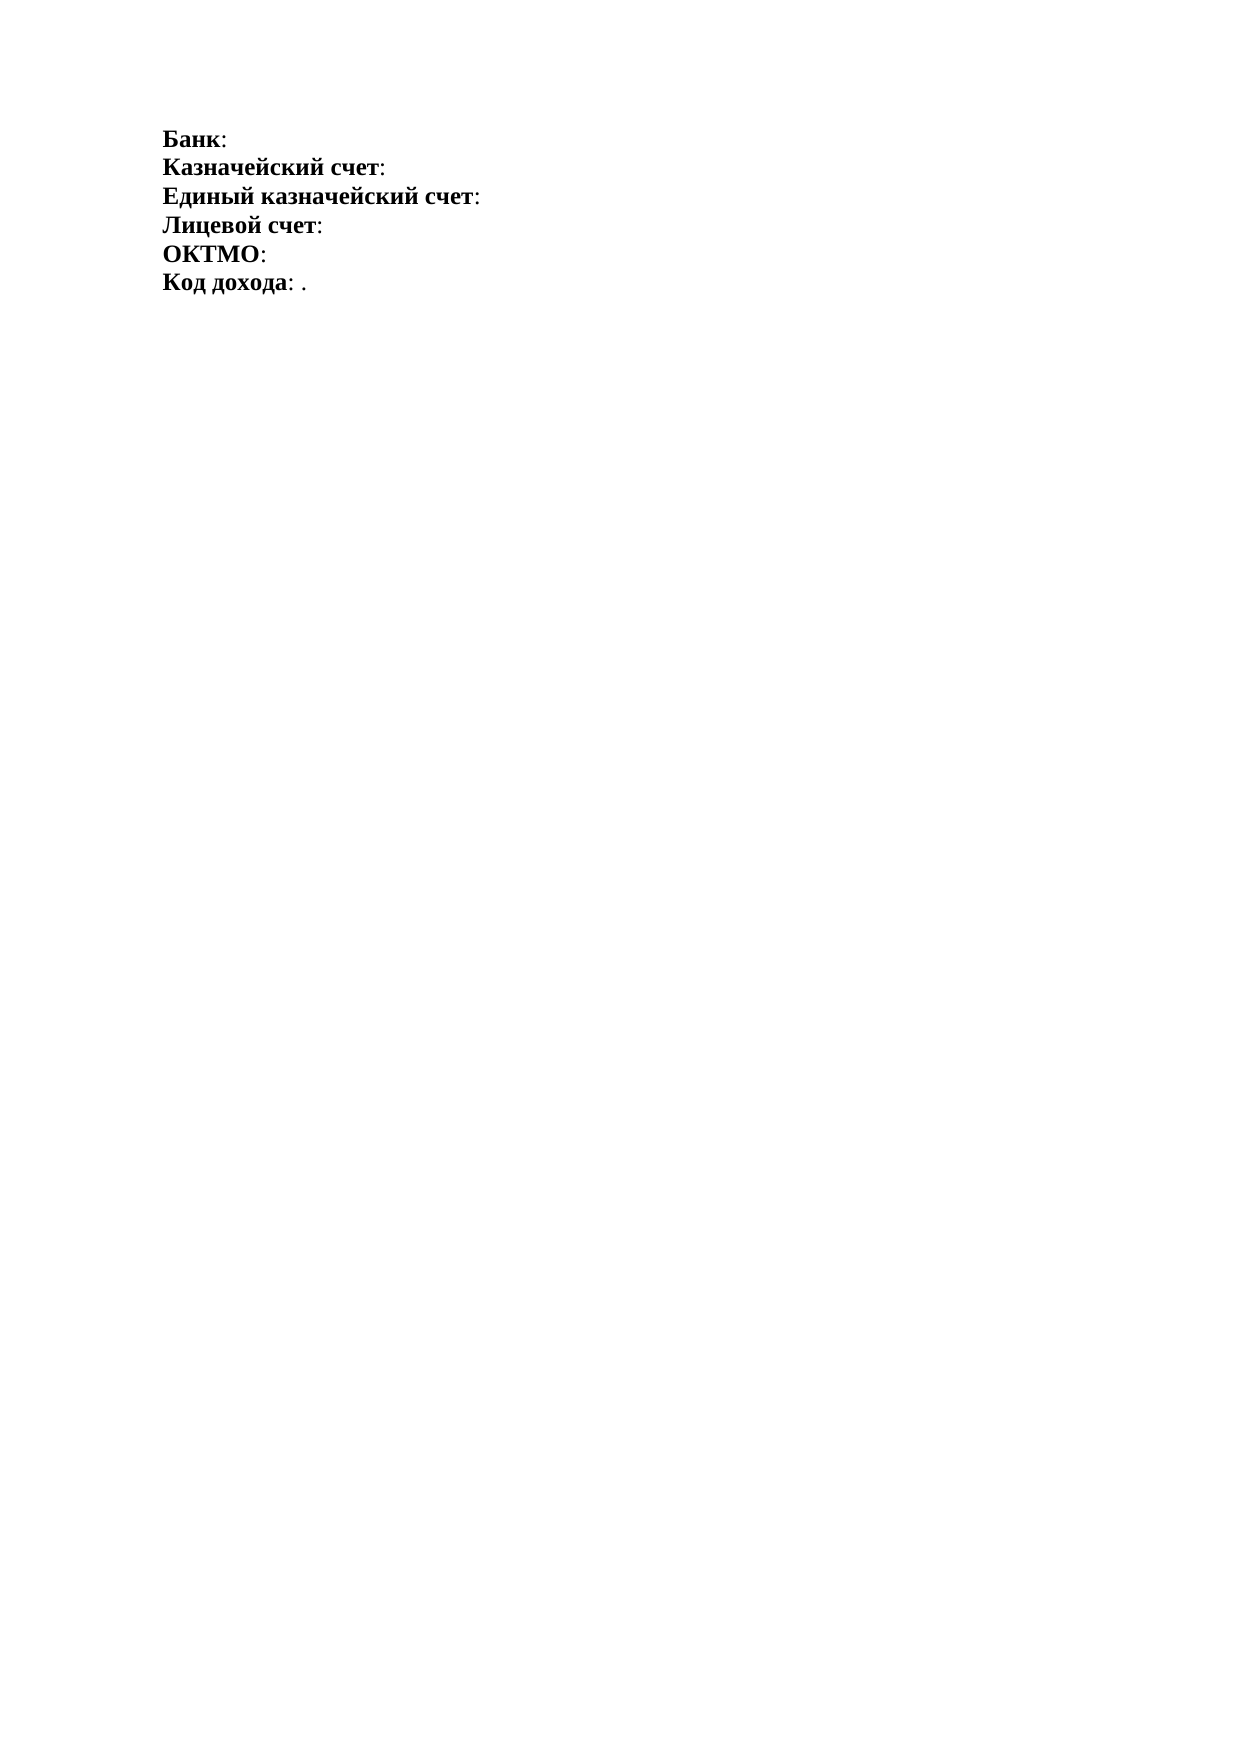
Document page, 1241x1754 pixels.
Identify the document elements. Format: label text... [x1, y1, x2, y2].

text ОКТМО: [118, 239, 1152, 267]
text Казначейский счет: [118, 152, 1152, 181]
text Единый казначейский счет: [118, 181, 1152, 210]
text Банк: [118, 124, 1152, 152]
text Код дохода: . [118, 267, 1152, 296]
text Лицевой счет: [118, 210, 1152, 239]
